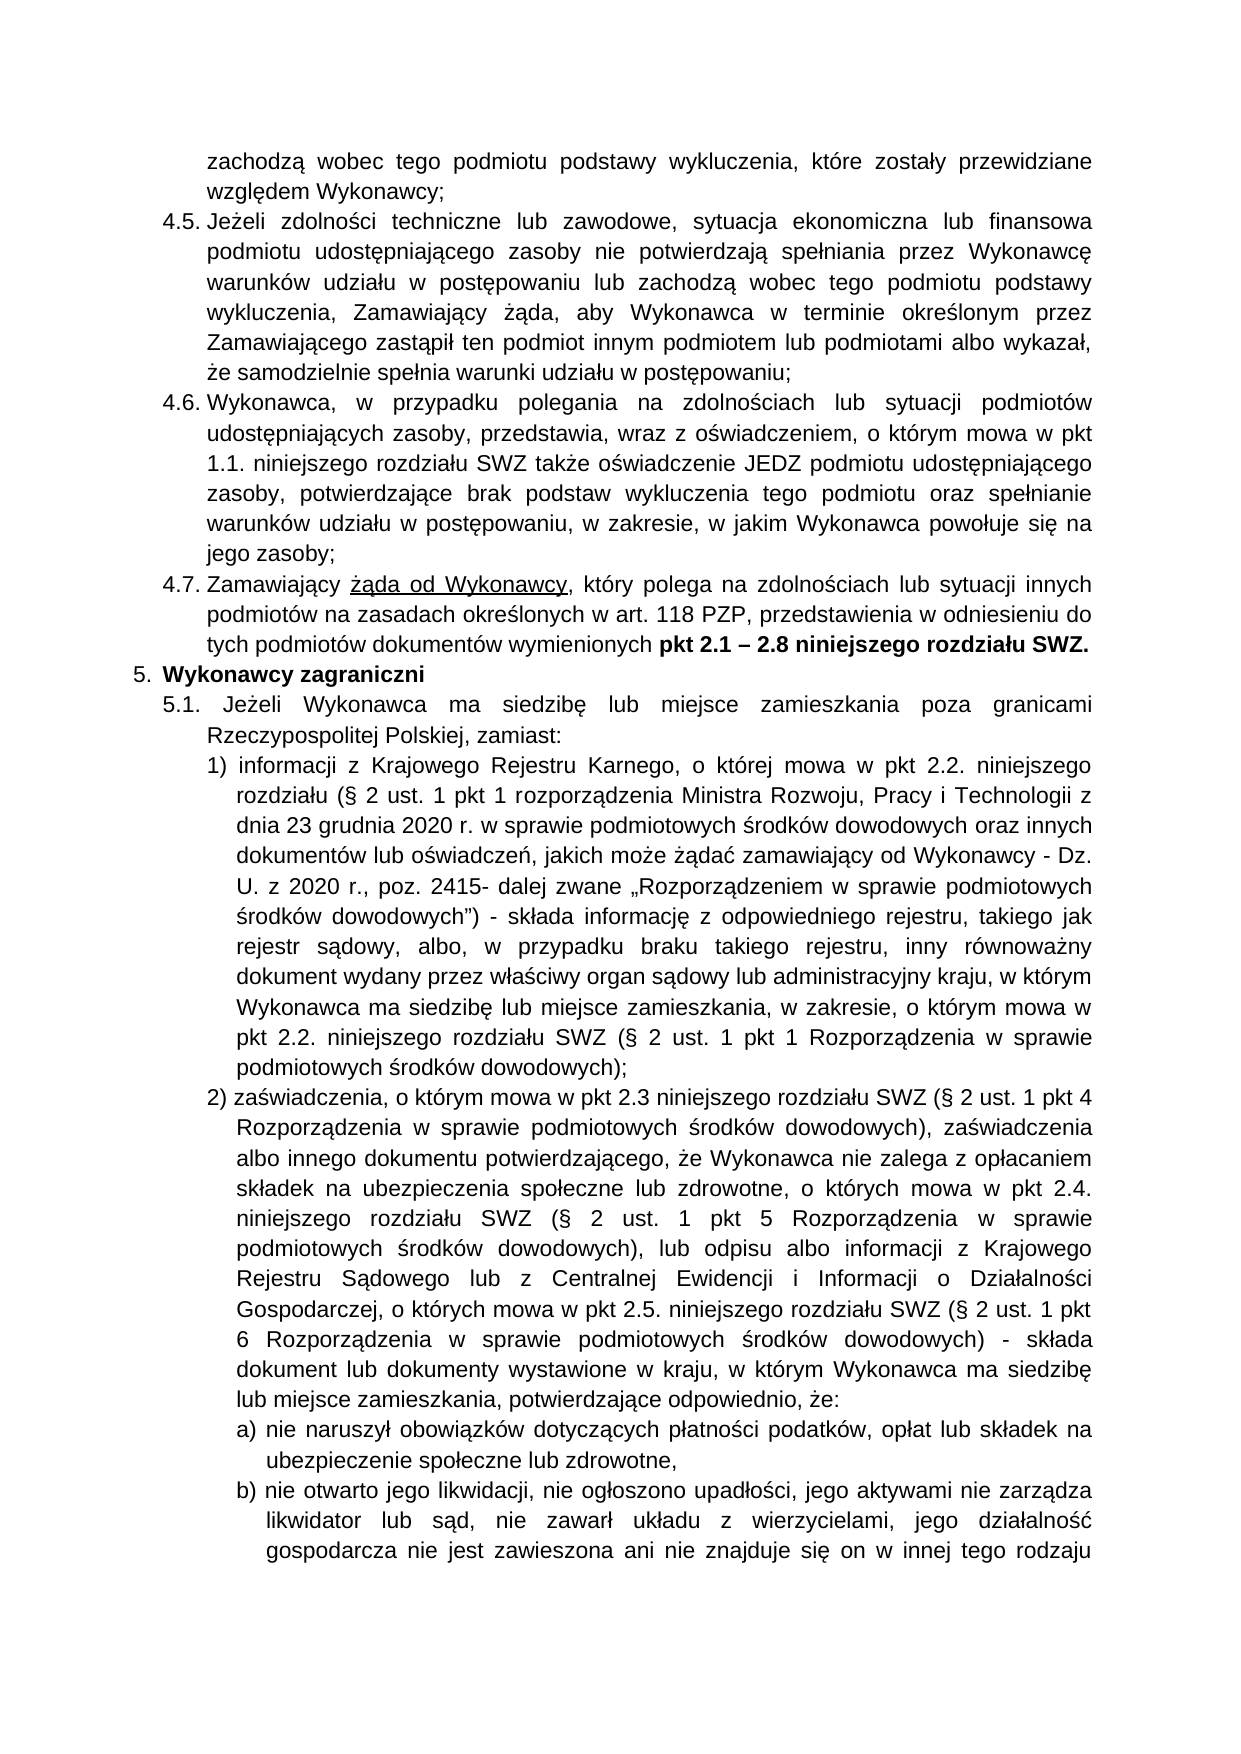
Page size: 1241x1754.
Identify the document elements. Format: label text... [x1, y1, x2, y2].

list Wykonawca, w przypadku polegania na zdolnościach lub sytuacji podmiotów udostępniających zasoby, przedstawia, wraz z oświadczeniem, o którym mowa w pkt 1.1. niniejszego rozdziału SWZ także oświadczenie JEDZ podmiotu udostępniającego zasoby, potwierdzające brak podstaw wykluczenia tego podmiotu oraz spełnianie warunków udziału w postępowaniu, w zakresie, w jakim Wykonawca powołuje się na jego zasoby; [162, 389, 1093, 567]
text a) nie naruszył obowiązków dotyczących płatności podatków, opłat lub składek na ubezpieczenie społeczne lub zdrowotne, [236, 1416, 1093, 1473]
list Zamawiający żąda od Wykonawcy, który polega na zdolnościach lub sytuacji innych podmiotów na zasadach określonych w art. 118 PZP, przedstawienia w odniesieniu do tych podmiotów dokumentów wymienionych pkt 2.1 – 2.8 niniejszego rozdziału SWZ. [162, 571, 1093, 657]
list Jeżeli zdolności techniczne lub zawodowe, sytuacja ekonomiczna lub finansowa podmiotu udostępniającego zasoby nie potwierdzają spełniania przez Wykonawcę warunków udziału w postępowaniu lub zachodzą wobec tego podmiotu podstawy wykluczenia, Zamawiający żąda, aby Wykonawca w terminie określonym przez Zamawiającego zastąpił ten podmiot innym podmiotem lub podmiotami albo wykazał, że samodzielnie spełnia warunki udziału w postępowaniu; [162, 208, 1093, 385]
list Wykonawcy zagraniczni [133, 661, 1093, 687]
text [236, 1477, 1093, 1563]
text 5.1. Jeżeli Wykonawca ma siedzibę lub miejsce zamieszkania poza granicami Rzeczypospolitej Polskiej, zamiast: [162, 691, 1093, 748]
text 1) informacji z Krajowego Rejestru Karnego, o której mowa w pkt 2.2. niniejszego rozdziału (§ 2 ust. 1 pkt 1 rozporządzenia Ministra Rozwoju, Pracy i Technologii z dnia 23 grudnia 2020 r. w sprawie podmiotowych środków dowodowych oraz innych dokumentów lub oświadczeń, jakich może żądać zamawiający od Wykonawcy - Dz. U. z 2020 r., poz. 2415- dalej zwane „Rozporządzeniem w sprawie podmiotowych środków dowodowych”) - składa informację z odpowiedniego rejestru, takiego jak rejestr sądowy, albo, w przypadku braku takiego rejestru, inny równoważny dokument wydany przez właściwy organ sądowy lub administracyjny kraju, w którym Wykonawca ma siedzibę lub miejsce zamieszkania, w zakresie, o którym mowa w pkt 2.2. niniejszego rozdziału SWZ (§ 2 ust. 1 pkt 1 Rozporządzenia w sprawie podmiotowych środków dowodowych); [207, 752, 1093, 1080]
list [162, 148, 1093, 204]
text 2) zaświadczenia, o którym mowa w pkt 2.3 niniejszego rozdziału SWZ (§ 2 ust. 1 pkt 4 Rozporządzenia w sprawie podmiotowych środków dowodowych), zaświadczenia albo innego dokumentu potwierdzającego, że Wykonawca nie zalega z opłacaniem składek na ubezpieczenia społeczne lub zdrowotne, o których mowa w pkt 2.4. niniejszego rozdziału SWZ (§ 2 ust. 1 pkt 5 Rozporządzenia w sprawie podmiotowych środków dowodowych), lub odpisu albo informacji z Krajowego Rejestru Sądowego lub z Centralnej Ewidencji i Informacji o Działalności Gospodarczej, o których mowa w pkt 2.5. niniejszego rozdziału SWZ (§ 2 ust. 1 pkt 6 Rozporządzenia w sprawie podmiotowych środków dowodowych) - składa dokument lub dokumenty wystawione w kraju, w którym Wykonawca ma siedzibę lub miejsce zamieszkania, potwierdzające odpowiednio, że: [207, 1084, 1093, 1412]
